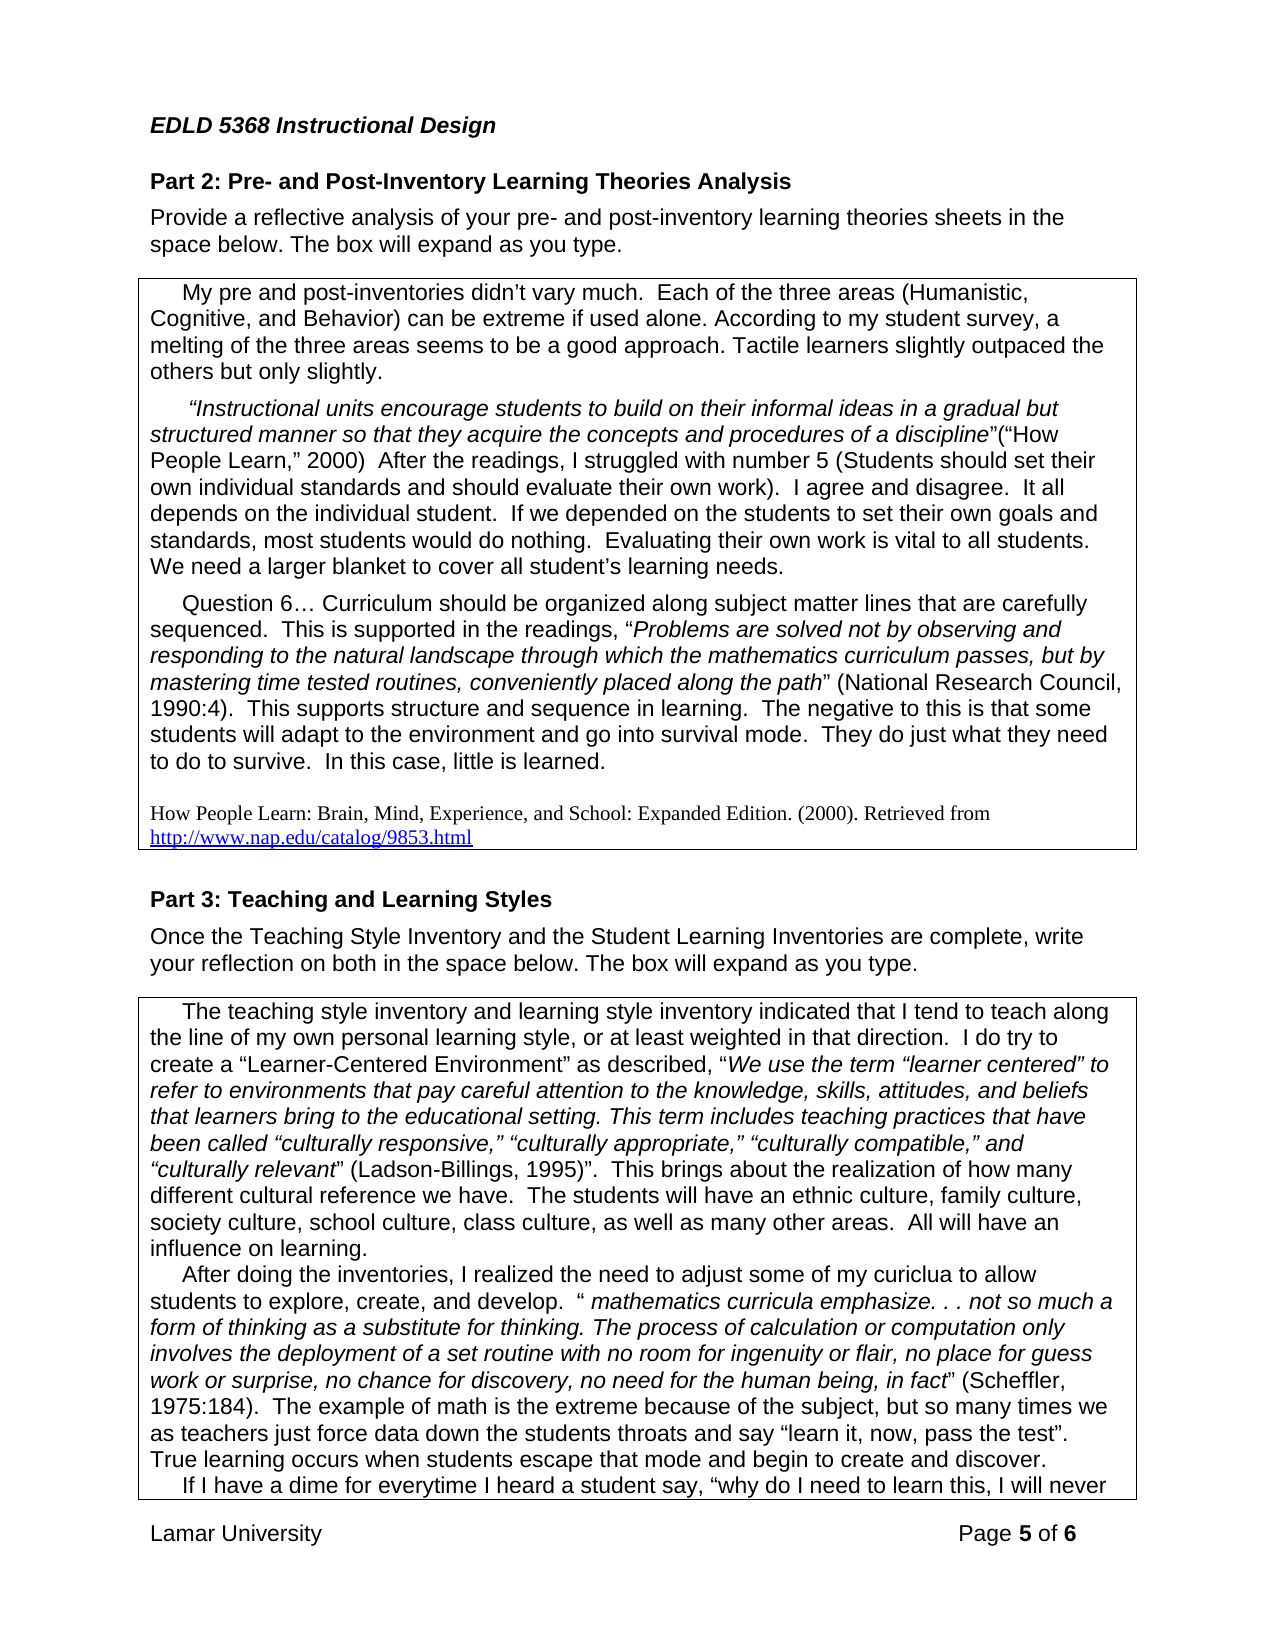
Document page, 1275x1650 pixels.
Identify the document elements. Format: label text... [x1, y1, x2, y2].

table_header My pre and post-inventories didn’t vary much. Each of the three areas (Humanistic, Cognitive, and Behavior) can be extreme if used alone. According to my student survey, a melting of the three areas seems to be a good approach. Tactile learners slightly outpaced the others but only slightly. “Instructional units encourage students to build on their informal ideas in a gradual but structured manner so that they acquire the concepts and procedures of a discipline”(“How People Learn,” 2000) After the readings, I struggled with number 5 (Students should set their own individual standards and should evaluate their own work). I agree and disagree. It all depends on the individual student. If we depended on the students to set their own goals and standards, most students would do nothing. Evaluating their own work is vital to all students. We need a larger blanket to cover all student’s learning needs. Question 6… Curriculum should be organized along subject matter lines that are carefully sequenced. This is supported in the readings, “Problems are solved not by observing and responding to the natural landscape through which the mathematics curriculum passes, but by mastering time tested routines, conveniently placed along the path” (National Research Council, 1990:4). This supports structure and sequence in learning. The negative to this is that some students will adapt to the environment and go into survival mode. They do just what they need to do to survive. In this case, little is learned. How People Learn: Brain, Mind, Experience, and School: Expanded Edition. (2000). Retrieved from http://www.nap.edu/catalog/9853.html [139, 279, 1136, 849]
text Part 3: Teaching and Learning Styles [150, 886, 1125, 913]
text Provide a reflective analysis of your pre- and post-inventory learning theories sheets in the space below. The box will expand as you type. [150, 204, 1125, 257]
text Part 2: Pre- and Post-Inventory Learning Theories Analysis [150, 168, 1125, 194]
text Once the Teaching Style Inventory and the Student Learning Inventories are complete, write your reflection on both in the space below. The box will expand as you type. [150, 923, 1125, 976]
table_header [139, 998, 1136, 1498]
